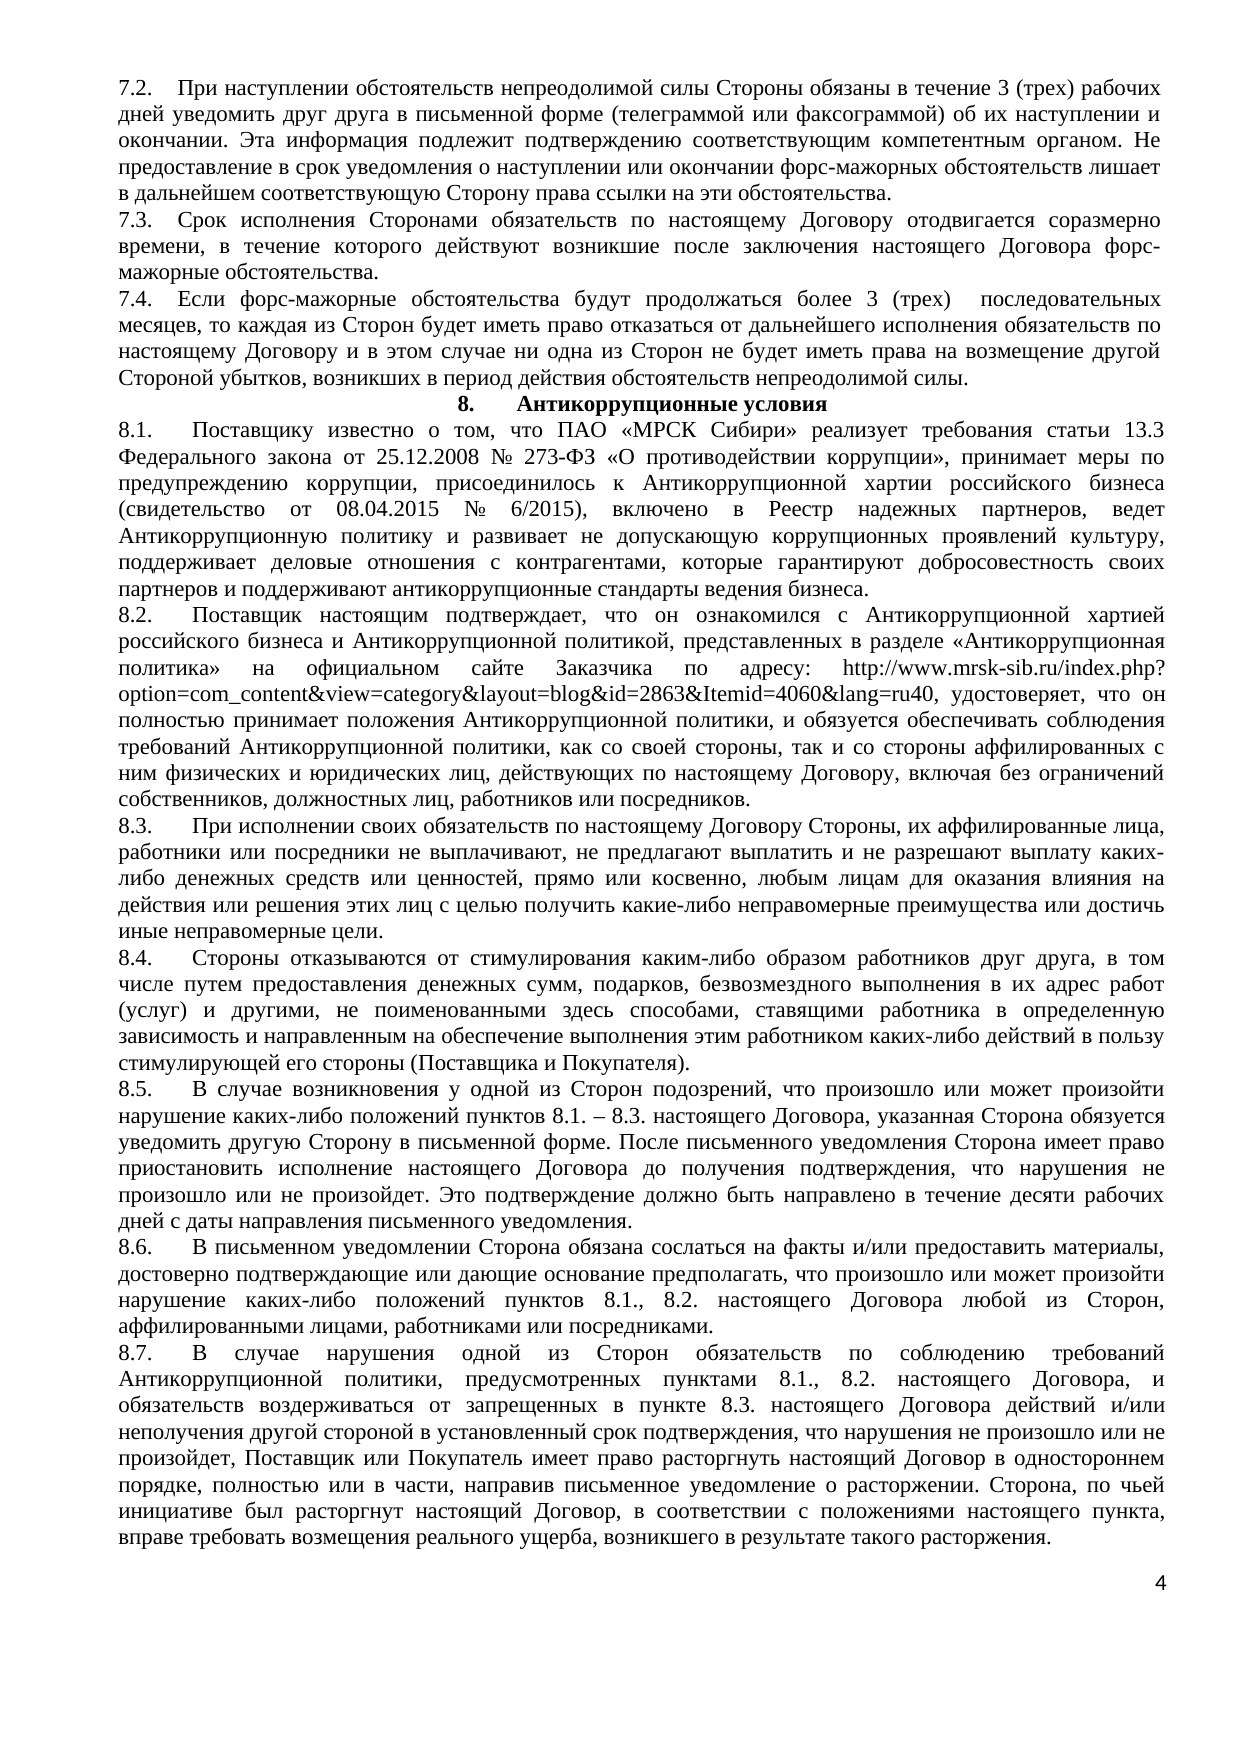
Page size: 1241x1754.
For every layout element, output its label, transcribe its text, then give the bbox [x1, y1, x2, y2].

list Срок исполнения Сторонами обязательств по настоящему Договору отодвигается соразмерно времени, в течение которого действуют возникшие после заключения настоящего Договора форс-мажорные обстоятельства. [118, 206, 1162, 285]
list В случае нарушения одной из Сторон обязательств по соблюдению требований Антикоррупционной политики, предусмотренных пунктами 8.1., 8.2. настоящего Договора, и обязательств воздерживаться от запрещенных в пункте 8.3. настоящего Договора действий и/или неполучения другой стороной в установленный срок подтверждения, что нарушения не произошло или не произойдет, Поставщик или Покупатель имеет право расторгнуть настоящий Договор в одностороннем порядке, полностью или в части, направив письменное уведомление о расторжении. Сторона, по чьей инициативе был расторгнут настоящий Договор, в соответствии с положениями настоящего пункта, вправе требовать возмещения реального ущерба, возникшего в результате такого расторжения. [118, 1339, 1167, 1550]
list При исполнении своих обязательств по настоящему Договору Стороны, их аффилированные лица, работники или посредники не выплачивают, не предлагают выплатить и не разрешают выплату каких-либо денежных средств или ценностей, прямо или косвенно, любым лицам для оказания влияния на действия или решения этих лиц с целью получить какие-либо неправомерные преимущества или достичь иные неправомерные цели. [118, 812, 1167, 943]
list При наступлении обстоятельств непреодолимой силы Стороны обязаны в течение 3 (трех) рабочих дней уведомить друг друга в письменной форме (телеграммой или факсограммой) об их наступлении и окончании. Эта информация подлежит подтверждению соответствующим компетентным органом. Не предоставление в срок уведомления о наступлении или окончании форс-мажорных обстоятельств лишает в дальнейшем соответствующую Сторону права ссылки на эти обстоятельства. [118, 74, 1162, 206]
list Если форс-мажорные обстоятельства будут продолжаться более 3 (трех) последовательных месяцев, то каждая из Сторон будет иметь право отказаться от дальнейшего исполнения обязательств по настоящему Договору и в этом случае ни одна из Сторон не будет иметь права на возмещение другой Стороной убытков, возникших в период действия обстоятельств непреодолимой силы. [118, 285, 1162, 390]
list Стороны отказываются от стимулирования каким-либо образом работников друг друга, в том числе путем предоставления денежных сумм, подарков, безвозмездного выполнения в их адрес работ (услуг) и другими, не поименованными здесь способами, ставящими работника в определенную зависимость и направленным на обеспечение выполнения этим работником каких-либо действий в пользу стимулирующей его стороны (Поставщика и Покупателя). [118, 943, 1167, 1075]
list В письменном уведомлении Сторона обязана сослаться на факты и/или предоставить материалы, достоверно подтверждающие или дающие основание предполагать, что произошло или может произойти нарушение каких-либо положений пунктов 8.1., 8.2. настоящего Договора любой из Сторон, аффилированными лицами, работниками или посредниками. [118, 1233, 1167, 1339]
list Поставщику известно о том, что ПАО «МРСК Сибири» реализует требования статьи 13.3 Федерального закона от 25.12.2008 № 273-ФЗ «О противодействии коррупции», принимает меры по предупреждению коррупции, присоединилось к Антикоррупционной хартии российского бизнеса (свидетельство от 08.04.2015 № 6/2015), включено в Реестр надежных партнеров, ведет Антикоррупционную политику и развивает не допускающую коррупционных проявлений культуру, поддерживает деловые отношения с контрагентами, которые гарантируют добросовестность своих партнеров и поддерживают антикоррупционные стандарты ведения бизнеса. [118, 416, 1167, 601]
list Поставщик настоящим подтверждает, что он ознакомился с Антикоррупционной хартией российского бизнеса и Антикоррупционной политикой, представленных в разделе «Антикоррупционная политика» на официальном сайте Заказчика по адресу: http://www.mrsk-sib.ru/index.php?option=com_content&view=category&layout=blog&id=2863&Itemid=4060&lang=ru40, удостоверяет, что он полностью принимает положения Антикоррупционной политики, и обязуется обеспечивать соблюдения требований Антикоррупционной политики, как со своей стороны, так и со стороны аффилированных с ним физических и юридических лиц, действующих по настоящему Договору, включая без ограничений собственников, должностных лиц, работников или посредников. [118, 601, 1167, 812]
list Антикоррупционные условия [118, 390, 1167, 416]
list В случае возникновения у одной из Сторон подозрений, что произошло или может произойти нарушение каких-либо положений пунктов 8.1. – 8.3. настоящего Договора, указанная Сторона обязуется уведомить другую Сторону в письменной форме. После письменного уведомления Сторона имеет право приостановить исполнение настоящего Договора до получения подтверждения, что нарушения не произошло или не произойдет. Это подтверждение должно быть направлено в течение десяти рабочих дней с даты направления письменного уведомления. [118, 1075, 1167, 1233]
